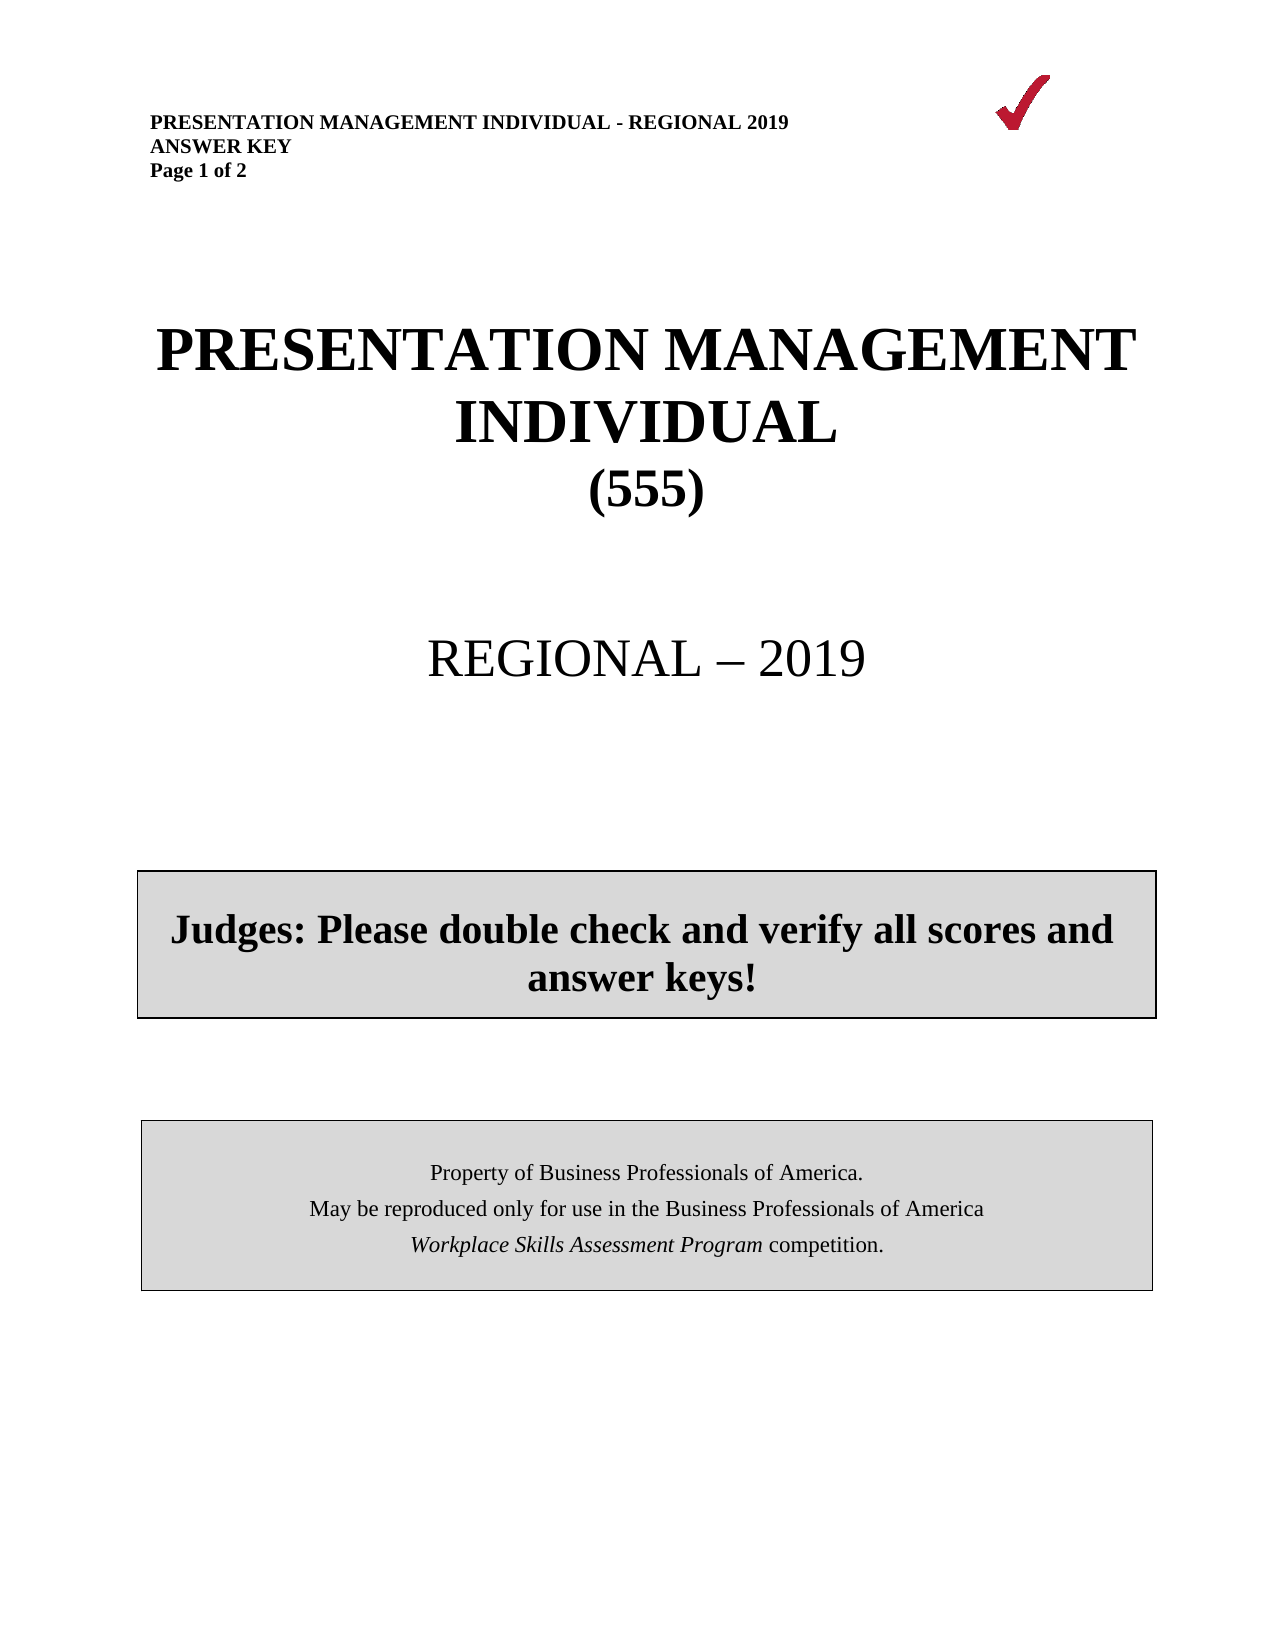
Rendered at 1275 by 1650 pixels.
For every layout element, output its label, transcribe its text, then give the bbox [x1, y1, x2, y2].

text REGIONAL – 2019 [150, 626, 1144, 688]
text Property of Business Professionals of America. [142, 1156, 1152, 1186]
text PRESENTATION MANAGEMENT [150, 312, 1144, 384]
text Judges: Please double check and verify all scores and answer keys! [150, 904, 1134, 1000]
text Workplace Skills Assessment Program competition. [142, 1228, 1152, 1290]
picture [995, 75, 1050, 130]
text (555) [150, 456, 1144, 518]
text May be reproduced only for use in the Business Professionals of America [142, 1192, 1152, 1221]
text INDIVIDUAL [150, 384, 1144, 456]
